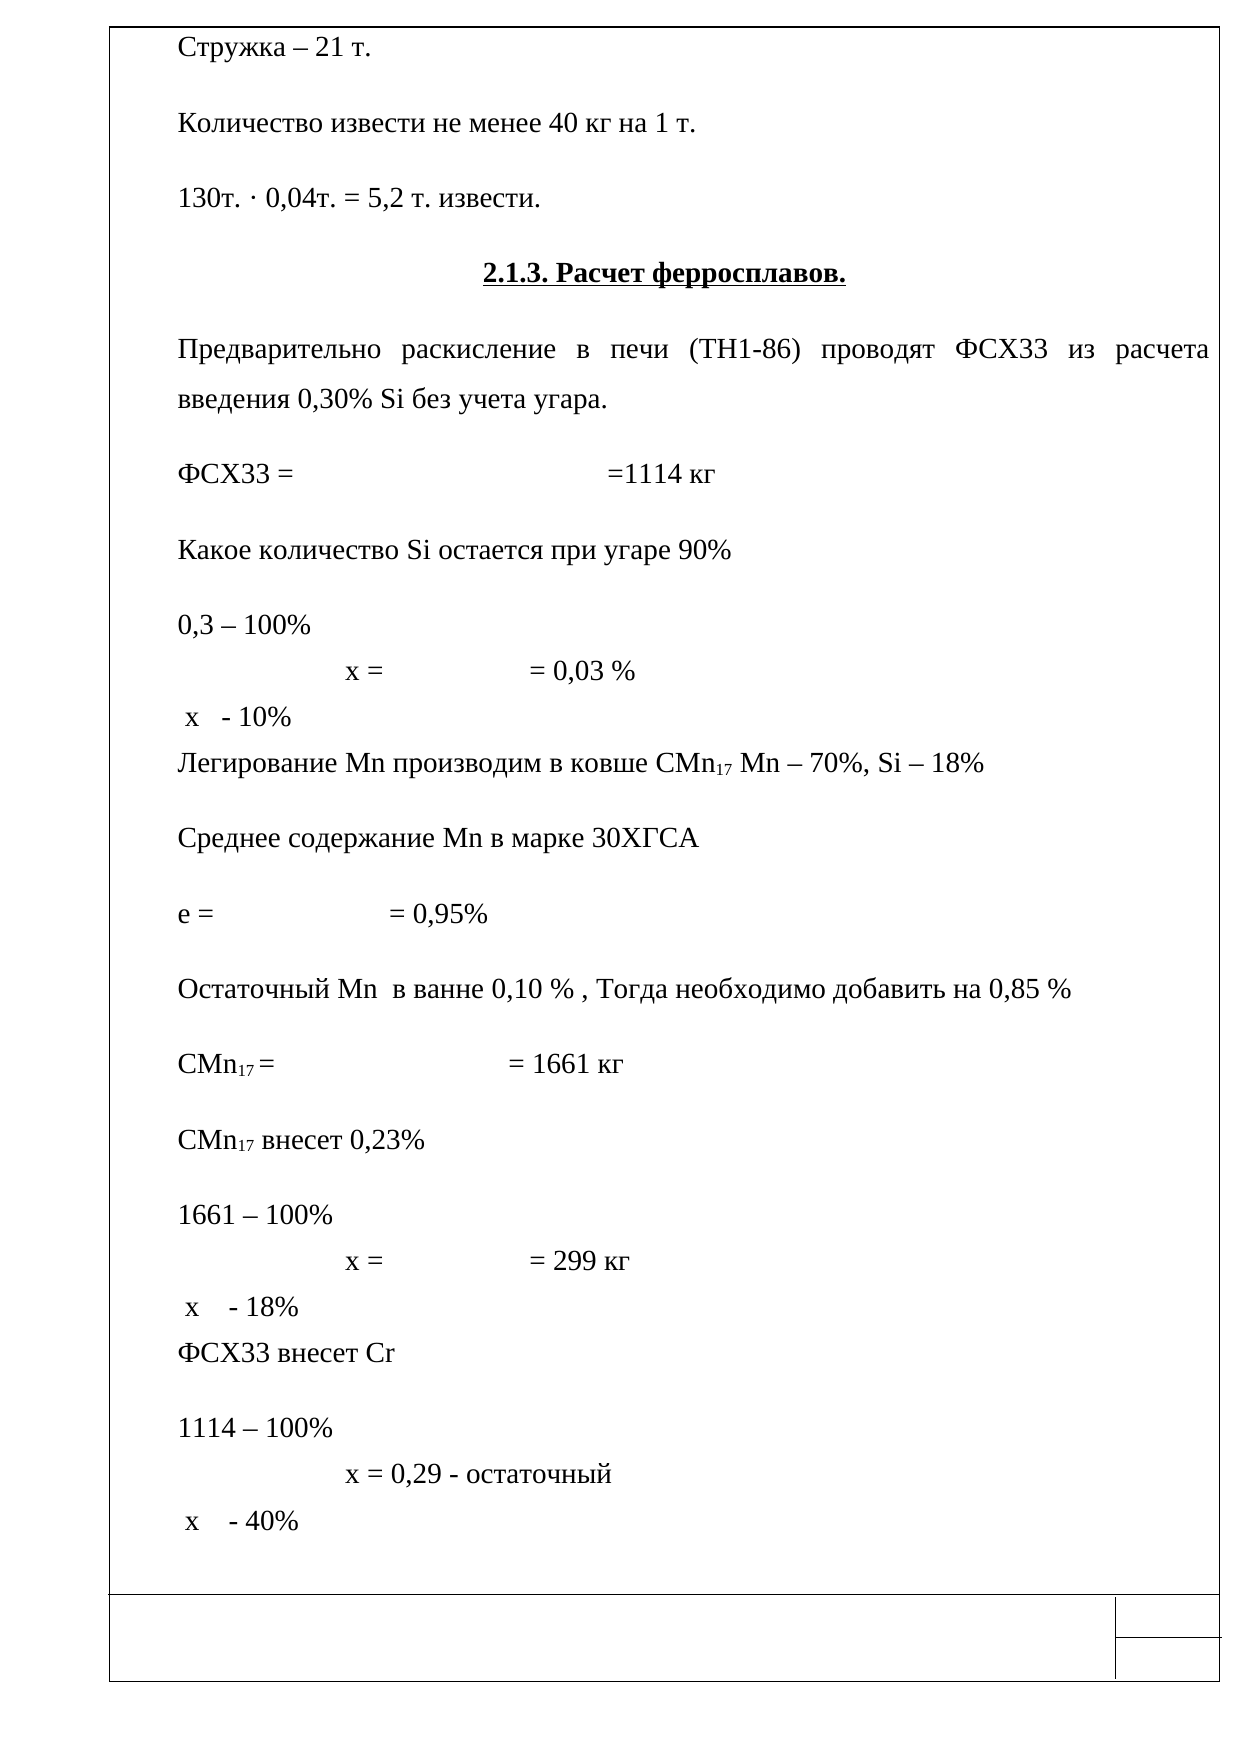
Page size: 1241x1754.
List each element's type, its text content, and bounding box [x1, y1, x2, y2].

text е = = 0,95% [177, 896, 1211, 929]
text х - 40% [177, 1503, 1211, 1536]
text Стружка – 21 т. [177, 29, 1211, 63]
text х = = 0,03 % [177, 653, 1211, 687]
text CMn17 = = 1661 кг [177, 1046, 1211, 1080]
text 0,3 – 100% [177, 607, 1211, 641]
text х = = 299 кг [177, 1243, 1211, 1277]
text Легирование Mn производим в ковше CMn17 Mn – 70%, Si – 18% [177, 745, 1211, 779]
text х - 10% [177, 699, 1211, 733]
text 130т. · 0,04т. = 5,2 т. извести. [177, 180, 1211, 214]
text Количество извести не менее 40 кг на 1 т. [177, 105, 1211, 138]
text Среднее содержание Mn в марке 30ХГСА [177, 821, 1211, 854]
text ФСХ33 = =1114 кг [177, 456, 1211, 490]
text 2.1.3. Расчет ферросплавов. [118, 256, 1211, 289]
text х - 18% [177, 1289, 1211, 1323]
text Какое количество Si остается при угаре 90% [177, 532, 1211, 565]
text ФСХ33 внесет Cr [177, 1335, 1211, 1369]
text Предварительно раскисление в печи (ТН1-86) проводят ФСХ33 из расчета введения 0,30% Si без учета угара. [177, 331, 1211, 415]
text CMn17 внесет 0,23% [177, 1122, 1211, 1155]
text х = 0,29 - остаточный [177, 1457, 1211, 1490]
text Остаточный Mn в ванне 0,10 % , Тогда необходимо добавить на 0,85 % [177, 971, 1211, 1005]
text 1114 – 100% [177, 1411, 1211, 1444]
text 1661 – 100% [177, 1197, 1211, 1231]
